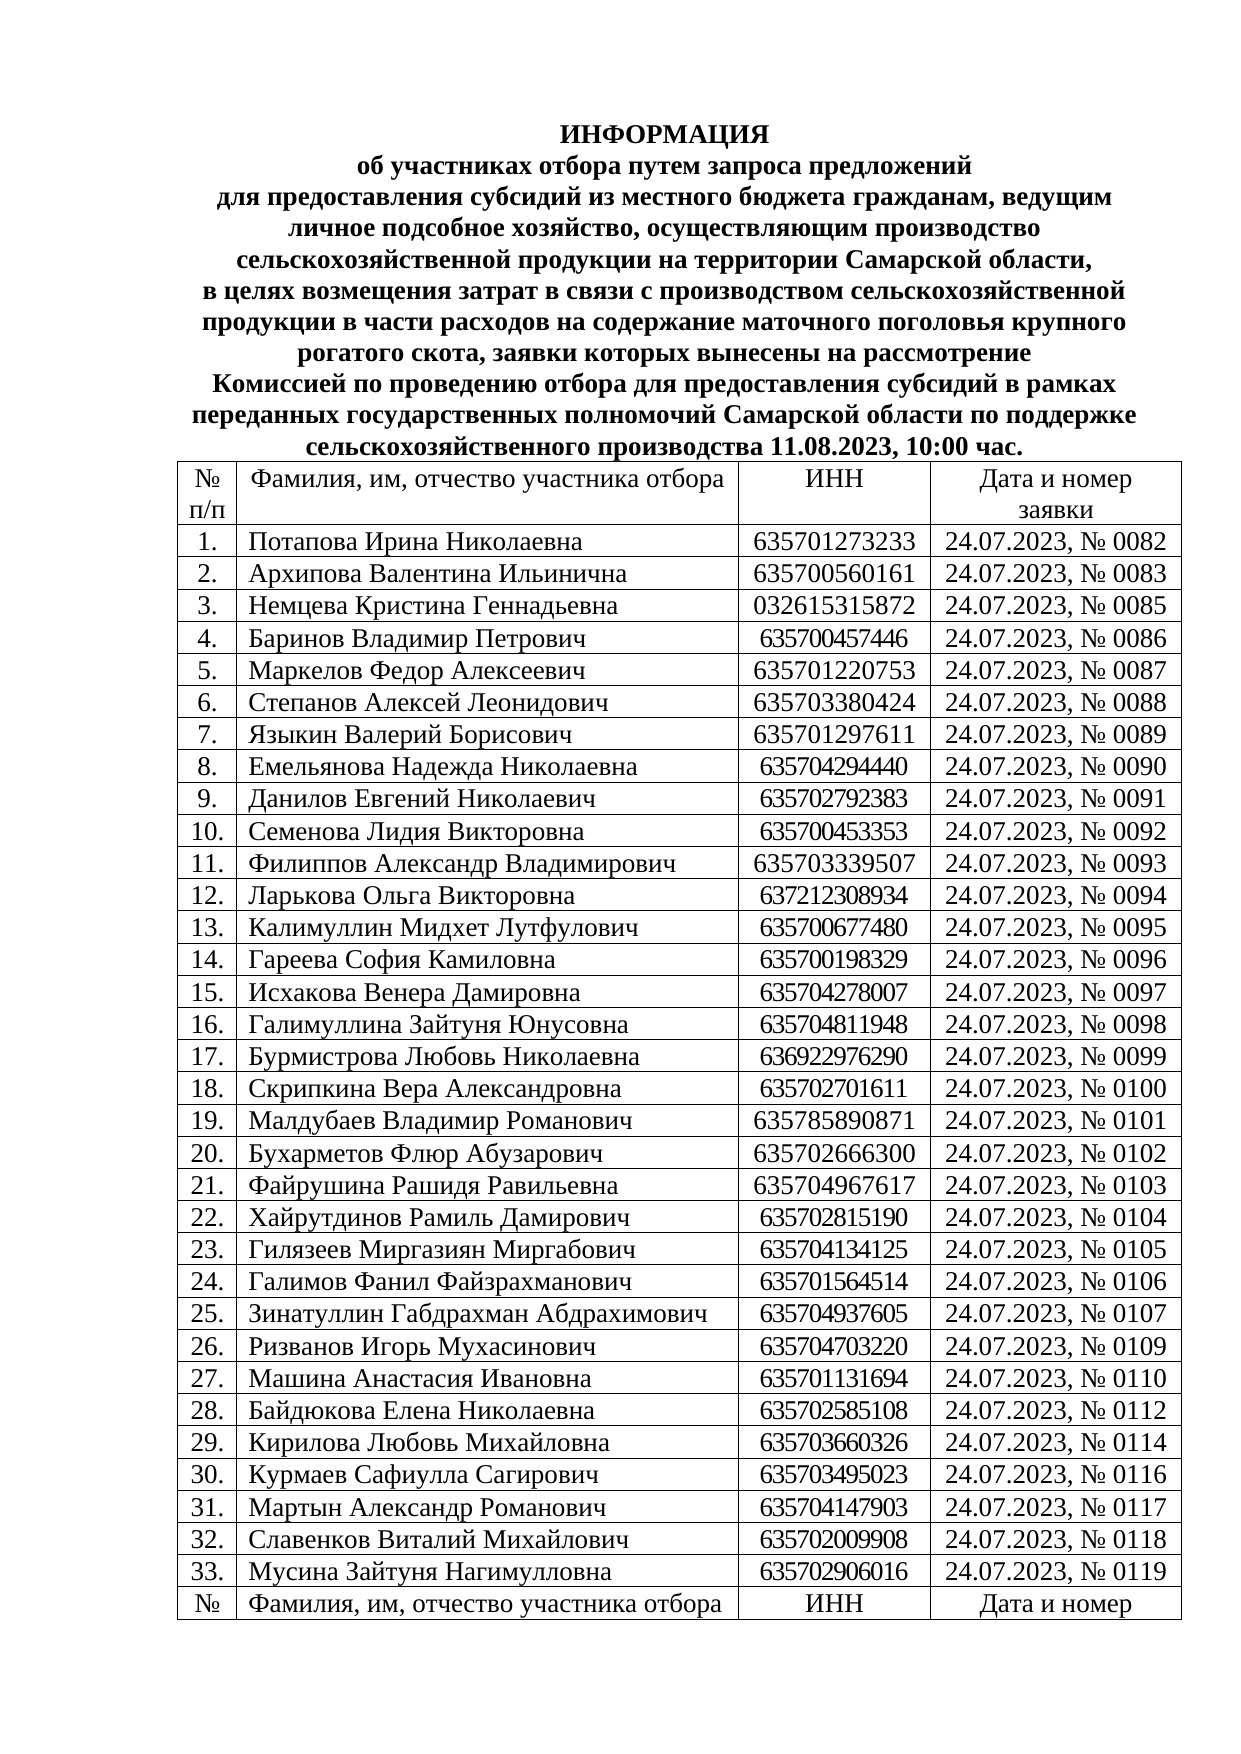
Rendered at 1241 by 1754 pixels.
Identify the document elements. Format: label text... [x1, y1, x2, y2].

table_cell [237, 1587, 738, 1618]
table_cell 636922976290 [739, 1040, 930, 1071]
table_cell 24.07.2023, № 0088 [931, 686, 1181, 717]
table_cell 24.07.2023, № 0106 [931, 1265, 1181, 1297]
table_cell 21. [178, 1169, 236, 1200]
table_cell Данилов Евгений Николаевич [237, 783, 738, 814]
table_cell 635700560161 [739, 557, 930, 588]
table_cell 18. [178, 1072, 236, 1103]
table_header Фамилия, им, отчество участника отбора [237, 462, 738, 524]
table_cell 635701220753 [739, 654, 930, 685]
text об участниках отбора путем запроса предложений [177, 149, 1152, 180]
table_cell 24.07.2023, № 0092 [931, 815, 1181, 846]
text Комиссией по проведению отбора для предоставления субсидий в рамках переданных государственных полномочий Самарской области по поддержке сельскохозяйственного производства 11.08.2023, 10:00 час. [177, 367, 1152, 461]
table_cell 33. [178, 1555, 236, 1586]
table_cell 19. [178, 1105, 236, 1136]
table_cell Бурмистрова Любовь Николаевна [237, 1040, 738, 1071]
table_cell Ларькова Ольга Викторовна [237, 879, 738, 910]
table_cell 635704937605 [739, 1298, 930, 1329]
table_cell ИНН [739, 1587, 930, 1618]
table_cell Потапова Ирина Николаевна [237, 525, 738, 556]
table_cell Курмаев Сафиулла Сагирович [237, 1459, 738, 1490]
table_cell 8. [178, 750, 236, 782]
table_cell 635704147903 [739, 1491, 930, 1522]
table_cell Галимов Фанил Файзрахманович [237, 1265, 738, 1297]
table_cell № п/п [178, 1587, 236, 1618]
table_cell 635703495023 [739, 1459, 930, 1490]
table_cell Калимуллин Мидхет Лутфулович [237, 911, 738, 942]
table_cell 635700677480 [739, 911, 930, 942]
table_cell Филиппов Александр Владимирович [237, 847, 738, 878]
table_cell 635702666300 [739, 1137, 930, 1168]
text для предоставления субсидий из местного бюджета гражданам, ведущим личное подсобное хозяйство, осуществляющим производство сельскохозяйственной продукции на территории Самарской области, [177, 180, 1152, 274]
table_cell 9. [178, 783, 236, 814]
table_cell 24.07.2023, № 0104 [931, 1201, 1181, 1232]
table_cell Маркелов Федор Алексеевич [237, 654, 738, 685]
table_cell 24. [178, 1265, 236, 1297]
table_cell 24.07.2023, № 0112 [931, 1394, 1181, 1425]
table_cell 24.07.2023, № 0090 [931, 750, 1181, 782]
table_cell Кирилова Любовь Михайловна [237, 1426, 738, 1457]
table_cell 635702701611 [739, 1072, 930, 1103]
table_cell 635700457446 [739, 622, 930, 653]
table_cell Зинатуллин Габдрахман Абдрахимович [237, 1298, 738, 1329]
table_cell Малдубаев Владимир Романович [237, 1105, 738, 1136]
table_cell Немцева Кристина Геннадьевна [237, 590, 738, 621]
table_cell 23. [178, 1233, 236, 1264]
table_cell 4. [178, 622, 236, 653]
table_cell 24.07.2023, № 0107 [931, 1298, 1181, 1329]
table_cell 24.07.2023, № 0086 [931, 622, 1181, 653]
table_cell 31. [178, 1491, 236, 1522]
table_cell 24.07.2023, № 0102 [931, 1137, 1181, 1168]
table_cell 24.07.2023, № 0093 [931, 847, 1181, 878]
table_cell Баринов Владимир Петрович [237, 622, 738, 653]
table_cell 635704278007 [739, 976, 930, 1007]
table_cell 17. [178, 1040, 236, 1071]
table_cell 635703380424 [739, 686, 930, 717]
table_cell 635785890871 [739, 1105, 930, 1136]
table_cell Хайрутдинов Рамиль Дамирович [237, 1201, 738, 1232]
table_cell Байдюкова Елена Николаевна [237, 1394, 738, 1425]
table_cell 635701273233 [739, 525, 930, 556]
table_cell 7. [178, 718, 236, 749]
table_cell 24.07.2023, № 0091 [931, 783, 1181, 814]
table_cell 24.07.2023, № 0114 [931, 1426, 1181, 1457]
table_cell 1. [178, 525, 236, 556]
table_cell 24.07.2023, № 0087 [931, 654, 1181, 685]
table_cell 24.07.2023, № 0105 [931, 1233, 1181, 1264]
table_cell 24.07.2023, № 0109 [931, 1330, 1181, 1361]
table_cell Семенова Лидия Викторовна [237, 815, 738, 846]
table_cell 635700198329 [739, 944, 930, 975]
table_cell Машина Анастасия Ивановна [237, 1362, 738, 1393]
table_cell 635701564514 [739, 1265, 930, 1297]
table_cell Архипова Валентина Ильинична [237, 557, 738, 588]
table_cell 22. [178, 1201, 236, 1232]
table_cell 24.07.2023, № 0096 [931, 944, 1181, 975]
table_cell 24.07.2023, № 0083 [931, 557, 1181, 588]
table_cell 12. [178, 879, 236, 910]
table_cell Бухарметов Флюр Абузарович [237, 1137, 738, 1168]
table_cell 26. [178, 1330, 236, 1361]
table_cell 13. [178, 911, 236, 942]
table_cell 20. [178, 1137, 236, 1168]
table_cell 24.07.2023, № 0117 [931, 1491, 1181, 1522]
table_cell Мусина Зайтуня Нагимулловна [237, 1555, 738, 1586]
table_cell 25. [178, 1298, 236, 1329]
table_cell 635702906016 [739, 1555, 930, 1586]
table_header Дата и номер заявки [931, 462, 1181, 524]
table_cell Ризванов Игорь Мухасинович [237, 1330, 738, 1361]
table_cell 635704967617 [739, 1169, 930, 1200]
table_cell 24.07.2023, № 0116 [931, 1459, 1181, 1490]
table_cell Дата и номер заявки [931, 1587, 1181, 1618]
table_cell 637212308934 [739, 879, 930, 910]
table_header ИНН [739, 462, 930, 524]
table_cell 24.07.2023, № 0095 [931, 911, 1181, 942]
table_cell Емельянова Надежда Николаевна [237, 750, 738, 782]
table_cell 24.07.2023, № 0101 [931, 1105, 1181, 1136]
table_cell 15. [178, 976, 236, 1007]
table_cell 14. [178, 944, 236, 975]
table_cell 16. [178, 1008, 236, 1039]
table_cell 24.07.2023, № 0103 [931, 1169, 1181, 1200]
table_cell Гилязеев Миргазиян Миргабович [237, 1233, 738, 1264]
table_cell 24.07.2023, № 0098 [931, 1008, 1181, 1039]
table_cell 29. [178, 1426, 236, 1457]
table_cell 24.07.2023, № 0082 [931, 525, 1181, 556]
table_cell 635703660326 [739, 1426, 930, 1457]
text в целях возмещения затрат в связи с производством сельскохозяйственной продукции в части расходов на содержание маточного поголовья крупного рогатого скота, заявки которых вынесены на рассмотрение [177, 274, 1152, 367]
table_cell 635704134125 [739, 1233, 930, 1264]
table_cell Степанов Алексей Леонидович [237, 686, 738, 717]
table_cell 635700453353 [739, 815, 930, 846]
table_cell 635703339507 [739, 847, 930, 878]
table_cell 10. [178, 815, 236, 846]
table_cell 11. [178, 847, 236, 878]
table_cell 27. [178, 1362, 236, 1393]
table_cell 032615315872 [739, 590, 930, 621]
table_cell 24.07.2023, № 0085 [931, 590, 1181, 621]
table_cell 635702585108 [739, 1394, 930, 1425]
table_cell 635702792383 [739, 783, 930, 814]
table_cell 635704294440 [739, 750, 930, 782]
table_cell 635704703220 [739, 1330, 930, 1361]
table_cell 30. [178, 1459, 236, 1490]
table_cell 24.07.2023, № 0097 [931, 976, 1181, 1007]
table_cell Галимуллина Зайтуня Юнусовна [237, 1008, 738, 1039]
table_cell Скрипкина Вера Александровна [237, 1072, 738, 1103]
table_cell 635701297611 [739, 718, 930, 749]
table_cell 28. [178, 1394, 236, 1425]
table_cell 24.07.2023, № 0100 [931, 1072, 1181, 1103]
table_cell Мартын Александр Романович [237, 1491, 738, 1522]
table_cell 24.07.2023, № 0119 [931, 1555, 1181, 1586]
table_cell 3. [178, 590, 236, 621]
table_cell 635704811948 [739, 1008, 930, 1039]
table_cell 6. [178, 686, 236, 717]
table_cell Славенков Виталий Михайлович [237, 1523, 738, 1554]
table_cell 635702009908 [739, 1523, 930, 1554]
table_cell Файрушина Рашидя Равильевна [237, 1169, 738, 1200]
table_cell 635702815190 [739, 1201, 930, 1232]
table_cell 635701131694 [739, 1362, 930, 1393]
table_cell 32. [178, 1523, 236, 1554]
table_cell Языкин Валерий Борисович [237, 718, 738, 749]
table_cell 24.07.2023, № 0118 [931, 1523, 1181, 1554]
table_cell Гареева София Камиловна [237, 944, 738, 975]
text ИНФОРМАЦИЯ [177, 118, 1152, 149]
table_cell Исхакова Венера Дамировна [237, 976, 738, 1007]
table_cell 2. [178, 557, 236, 588]
table_cell 24.07.2023, № 0094 [931, 879, 1181, 910]
table_cell 24.07.2023, № 0110 [931, 1362, 1181, 1393]
table_cell 5. [178, 654, 236, 685]
table_cell 24.07.2023, № 0099 [931, 1040, 1181, 1071]
table_header № п/п [178, 462, 236, 524]
table_cell 24.07.2023, № 0089 [931, 718, 1181, 749]
